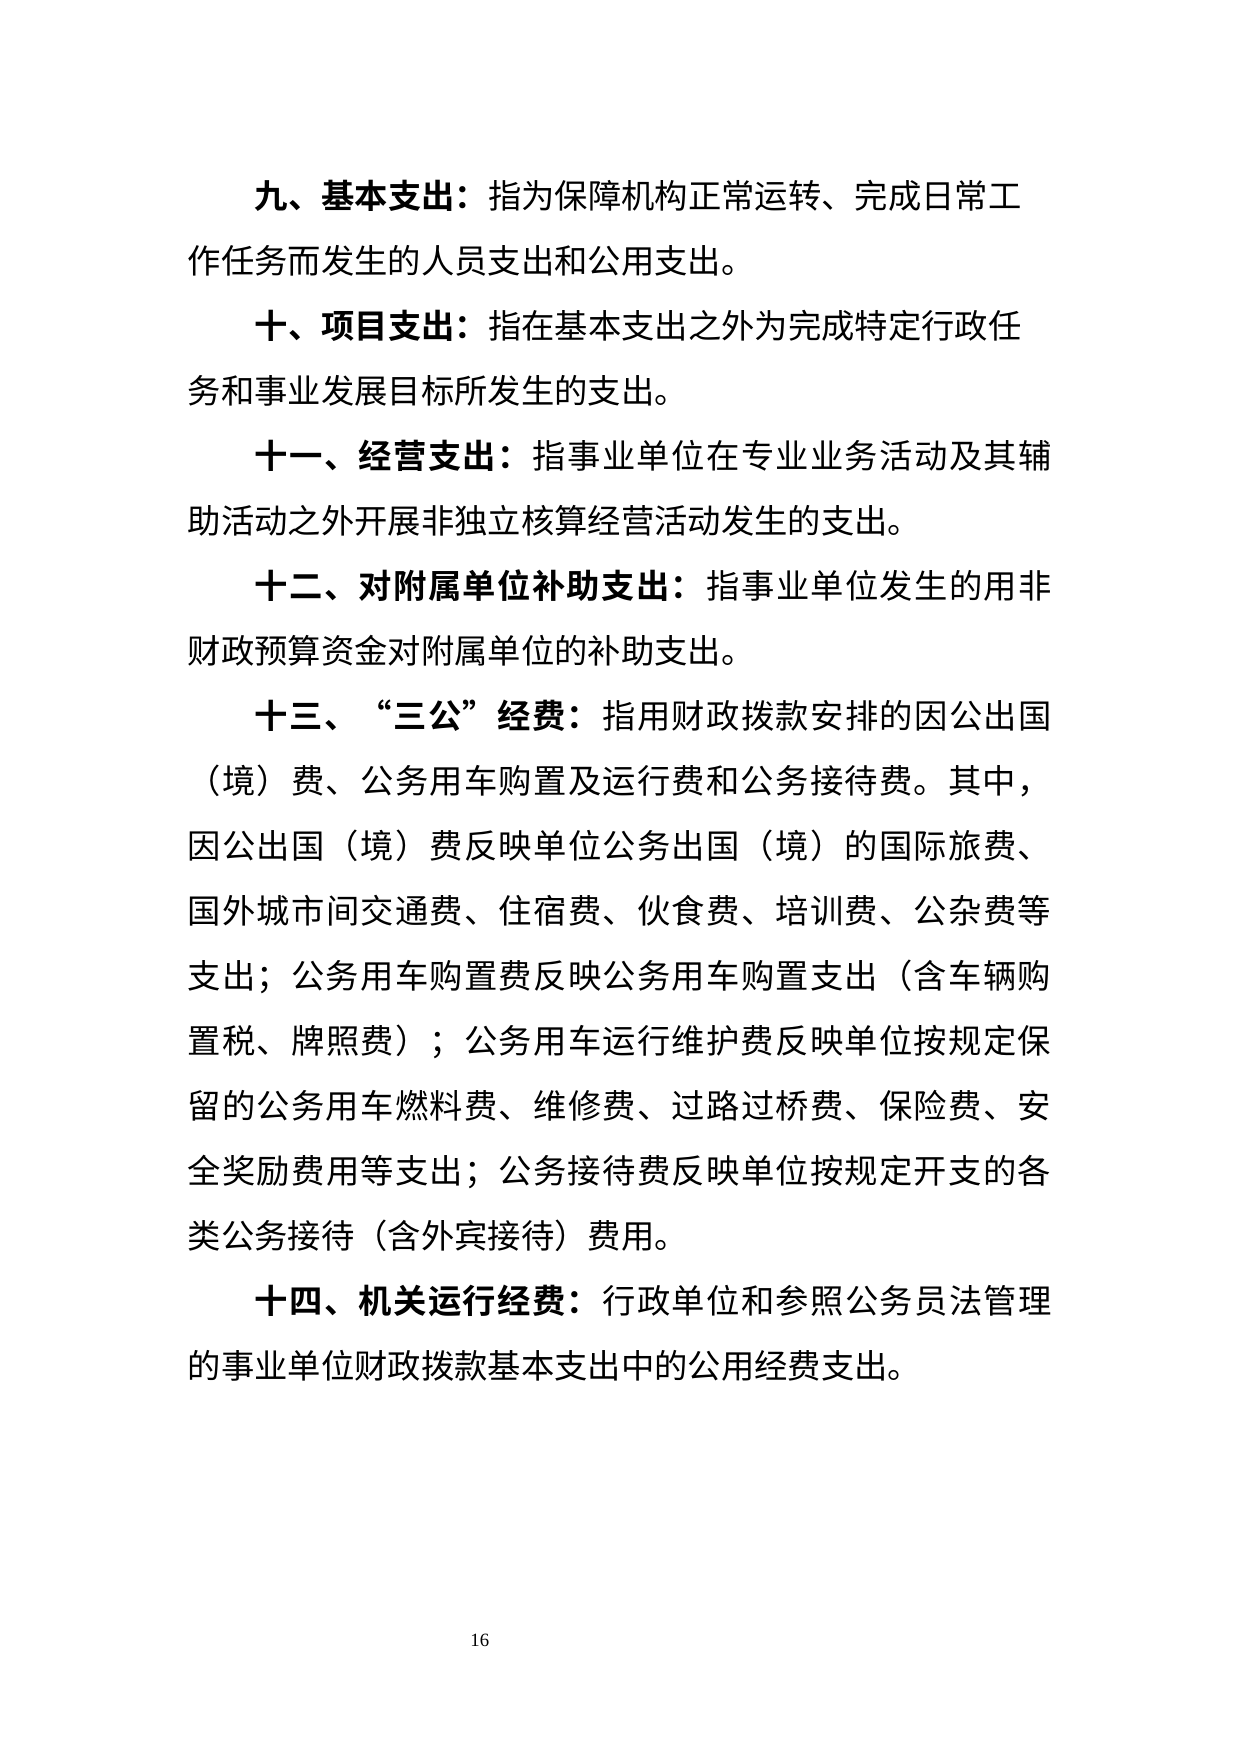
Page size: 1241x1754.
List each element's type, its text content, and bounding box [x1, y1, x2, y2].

text 九、基本支出：指为保障机构正常运转、完成日常工作任务而发生的人员支出和公用支出。 [187, 162, 1053, 292]
text 十二、对附属单位补助支出：指事业单位发生的用非财政预算资金对附属单位的补助支出。 [187, 552, 1053, 682]
text 十、项目支出：指在基本支出之外为完成特定行政任务和事业发展目标所发生的支出。 [187, 292, 1053, 422]
text 十一、经营支出：指事业单位在专业业务活动及其辅助活动之外开展非独立核算经营活动发生的支出。 [187, 422, 1053, 552]
text 十四、机关运行经费：行政单位和参照公务员法管理的事业单位财政拨款基本支出中的公用经费支出。 [187, 1267, 1053, 1397]
text 十三、“三公”经费：指用财政拨款安排的因公出国（境）费、公务用车购置及运行费和公务接待费。其中，因公出国（境）费反映单位公务出国（境）的国际旅费、国外城市间交通费、住宿费、伙食费、培训费、公杂费等支出；公务用车购置费反映公务用车购置支出（含车辆购置税、牌照费）；公务用车运行维护费反映单位按规定保留的公务用车燃料费、维修费、过路过桥费、保险费、安全奖励费用等支出；公务接待费反映单位按规定开支的各类公务接待（含外宾接待）费用。 [187, 682, 1053, 1267]
